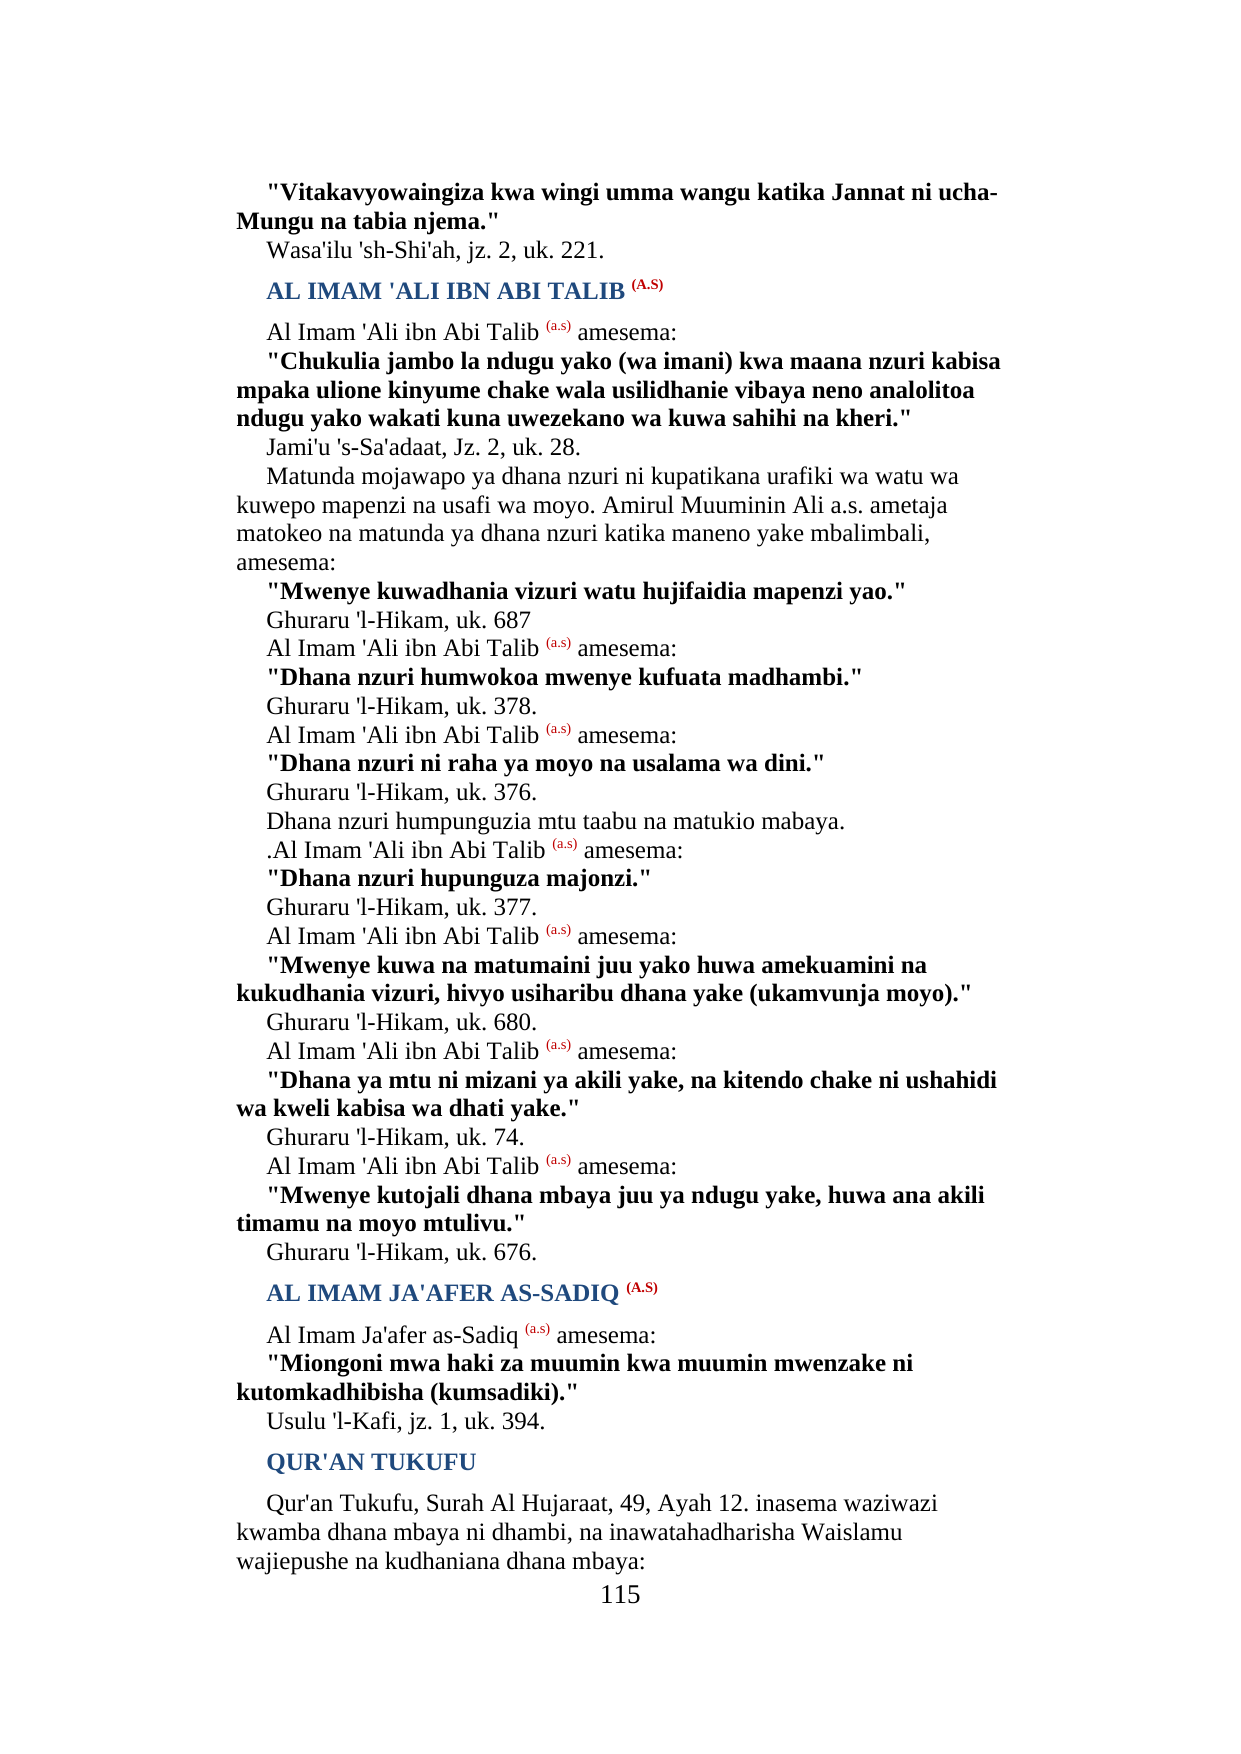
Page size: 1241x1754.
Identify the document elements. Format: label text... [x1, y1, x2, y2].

text Ghuraru 'l-Hikam, uk. 687 [236, 605, 1004, 633]
text .Al Imam 'Ali ibn Abi Talib (a.s) amesema: [236, 835, 1004, 863]
text "Vitakavyowaingiza kwa wingi umma wangu katika Jannat ni ucha-Mungu na tabia njema." [236, 177, 1004, 235]
text "Mwenye kuwa na matumaini juu yako huwa amekuamini na kukudhania vizuri, hivyo usiharibu dhana yake (ukamvunja moyo)." [236, 950, 1004, 1007]
subtitle AL IMAM JA'AFER AS-SADIQ (A.S) [236, 1278, 1004, 1307]
text Ghuraru 'l-Hikam, uk. 680. [236, 1007, 1004, 1036]
text Al Imam 'Ali ibn Abi Talib (a.s) amesema: [236, 1151, 1004, 1180]
text Dhana nzuri humpunguzia mtu taabu na matukio mabaya. [236, 806, 1004, 835]
text "Dhana nzuri ni raha ya moyo na usalama wa dini." [236, 748, 1004, 777]
subtitle QUR'AN TUKUFU [236, 1447, 1004, 1476]
text Al Imam 'Ali ibn Abi Talib (a.s) amesema: [236, 633, 1004, 662]
text "Mwenye kuwadhania vizuri watu hujifaidia mapenzi yao." [236, 576, 1004, 605]
text Qur'an Tukufu, Surah Al Hujaraat, 49, Ayah 12. inasema waziwazi kwamba dhana mbaya ni dhambi, na inawatahadharisha Waislamu wajiepushe na kudhaniana dhana mbaya: [236, 1488, 1004, 1575]
text Wasa'ilu 'sh-Shi'ah, jz. 2, uk. 221. [236, 235, 1004, 263]
text Ghuraru 'l-Hikam, uk. 378. [236, 691, 1004, 720]
text Jami'u 's-Sa'adaat, Jz. 2, uk. 28. [236, 432, 1004, 461]
text Al Imam 'Ali ibn Abi Talib (a.s) amesema: [236, 1036, 1004, 1065]
text Al Imam 'Ali ibn Abi Talib (a.s) amesema: [236, 921, 1004, 950]
text Ghuraru 'l-Hikam, uk. 376. [236, 777, 1004, 806]
text Al Imam 'Ali ibn Abi Talib (a.s) amesema: [236, 317, 1004, 346]
text "Miongoni mwa haki za muumin kwa muumin mwenzake ni kutomkadhibisha (kumsadiki)." [236, 1348, 1004, 1406]
text Usulu 'l-Kafi, jz. 1, uk. 394. [236, 1406, 1004, 1435]
text "Dhana nzuri humwokoa mwenye kufuata madhambi." [236, 662, 1004, 691]
text "Chukulia jambo la ndugu yako (wa imani) kwa maana nzuri kabisa mpaka ulione kinyume chake wala usilidhanie vibaya neno analolitoa ndugu yako wakati kuna uwezekano wa kuwa sahihi na kheri." [236, 346, 1004, 432]
text Al Imam 'Ali ibn Abi Talib (a.s) amesema: [236, 720, 1004, 748]
text Ghuraru 'l-Hikam, uk. 676. [236, 1237, 1004, 1266]
text "Dhana nzuri hupunguza majonzi." [236, 863, 1004, 892]
text "Mwenye kutojali dhana mbaya juu ya ndugu yake, huwa ana akili timamu na moyo mtulivu." [236, 1180, 1004, 1237]
text Al Imam Ja'afer as-Sadiq (a.s) amesema: [236, 1320, 1004, 1348]
text Ghuraru 'l-Hikam, uk. 74. [236, 1122, 1004, 1151]
text Ghuraru 'l-Hikam, uk. 377. [236, 892, 1004, 921]
subtitle AL IMAM 'ALI IBN ABI TALIB (A.S) [236, 276, 1004, 305]
text Matunda mojawapo ya dhana nzuri ni kupatikana urafiki wa watu wa kuwepo mapenzi na usafi wa moyo. Amirul Muuminin Ali a.s. ametaja matokeo na matunda ya dhana nzuri katika maneno yake mbalimbali, amesema: [236, 461, 1004, 576]
text "Dhana ya mtu ni mizani ya akili yake, na kitendo chake ni ushahidi wa kweli kabisa wa dhati yake." [236, 1065, 1004, 1122]
